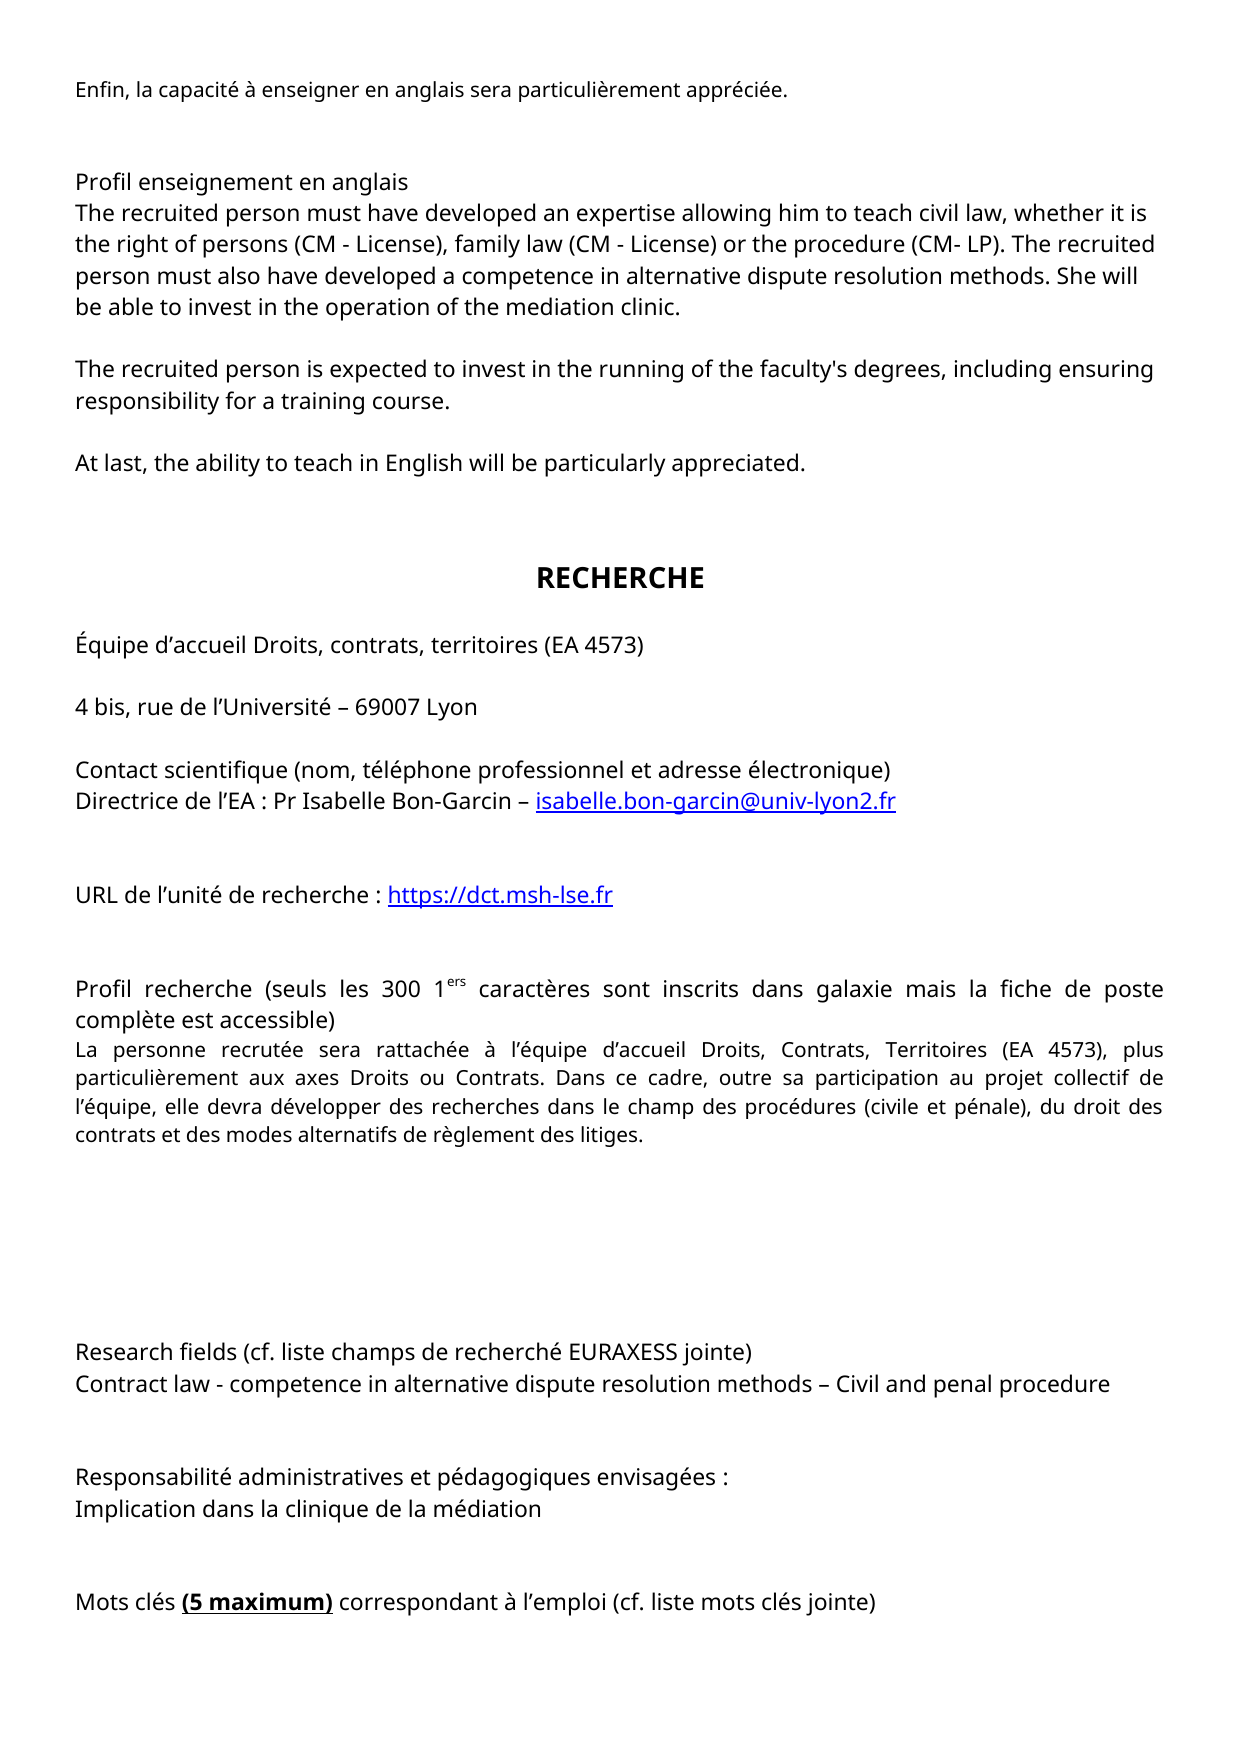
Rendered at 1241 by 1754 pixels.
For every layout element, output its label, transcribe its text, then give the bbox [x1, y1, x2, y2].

text Contract law - competence in alternative dispute resolution methods – Civil and penal procedure [75, 1367, 1165, 1399]
text At last, the ability to teach in English will be particularly appreciated. [75, 447, 1165, 478]
text Implication dans la clinique de la médiation [75, 1492, 1165, 1524]
text The recruited person is expected to invest in the running of the faculty's degrees, including ensuring responsibility for a training course. [75, 353, 1165, 416]
text Profil enseignement en anglais [75, 166, 1165, 197]
text Contact scientifique (nom, téléphone professionnel et adresse électronique) [75, 754, 1165, 785]
text RECHERCHE [75, 558, 1165, 597]
text Responsabilité administratives et pédagogiques envisagées : [75, 1461, 1165, 1492]
text Enfin, la capacité à enseigner en anglais sera particulièrement appréciée. [75, 75, 1165, 103]
text URL de l’unité de recherche : https://dct.msh-lse.fr [75, 879, 1165, 910]
text 4 bis, rue de l’Université – 69007 Lyon [75, 691, 1165, 722]
text Directrice de l’EA : Pr Isabelle Bon-Garcin – isabelle.bon-garcin@univ-lyon2.fr [75, 785, 1165, 816]
text La personne recrutée sera rattachée à l’équipe d’accueil Droits, Contrats, Territoires (EA 4573), plus particulièrement aux axes Droits ou Contrats. Dans ce cadre, outre sa participation au projet collectif de l’équipe, elle devra développer des recherches dans le champ des procédures (civile et pénale), du droit des contrats et des modes alternatifs de règlement des litiges. [75, 1035, 1165, 1149]
text Research fields (cf. liste champs de recherché EURAXESS jointe) [75, 1336, 1165, 1367]
text Profil recherche (seuls les 300 1ers caractères sont inscrits dans galaxie mais la fiche de poste complète est accessible) [75, 972, 1165, 1035]
text Équipe d’accueil Droits, contrats, territoires (EA 4573) [75, 629, 1165, 660]
text The recruited person must have developed an expertise allowing him to teach civil law, whether it is the right of persons (CM - License), family law (CM - License) or the procedure (CM- LP). The recruited person must also have developed a competence in alternative dispute resolution methods. She will be able to invest in the operation of the mediation clinic. [75, 197, 1165, 322]
text Mots clés (5 maximum) correspondant à l’emploi (cf. liste mots clés jointe) [75, 1586, 1165, 1617]
